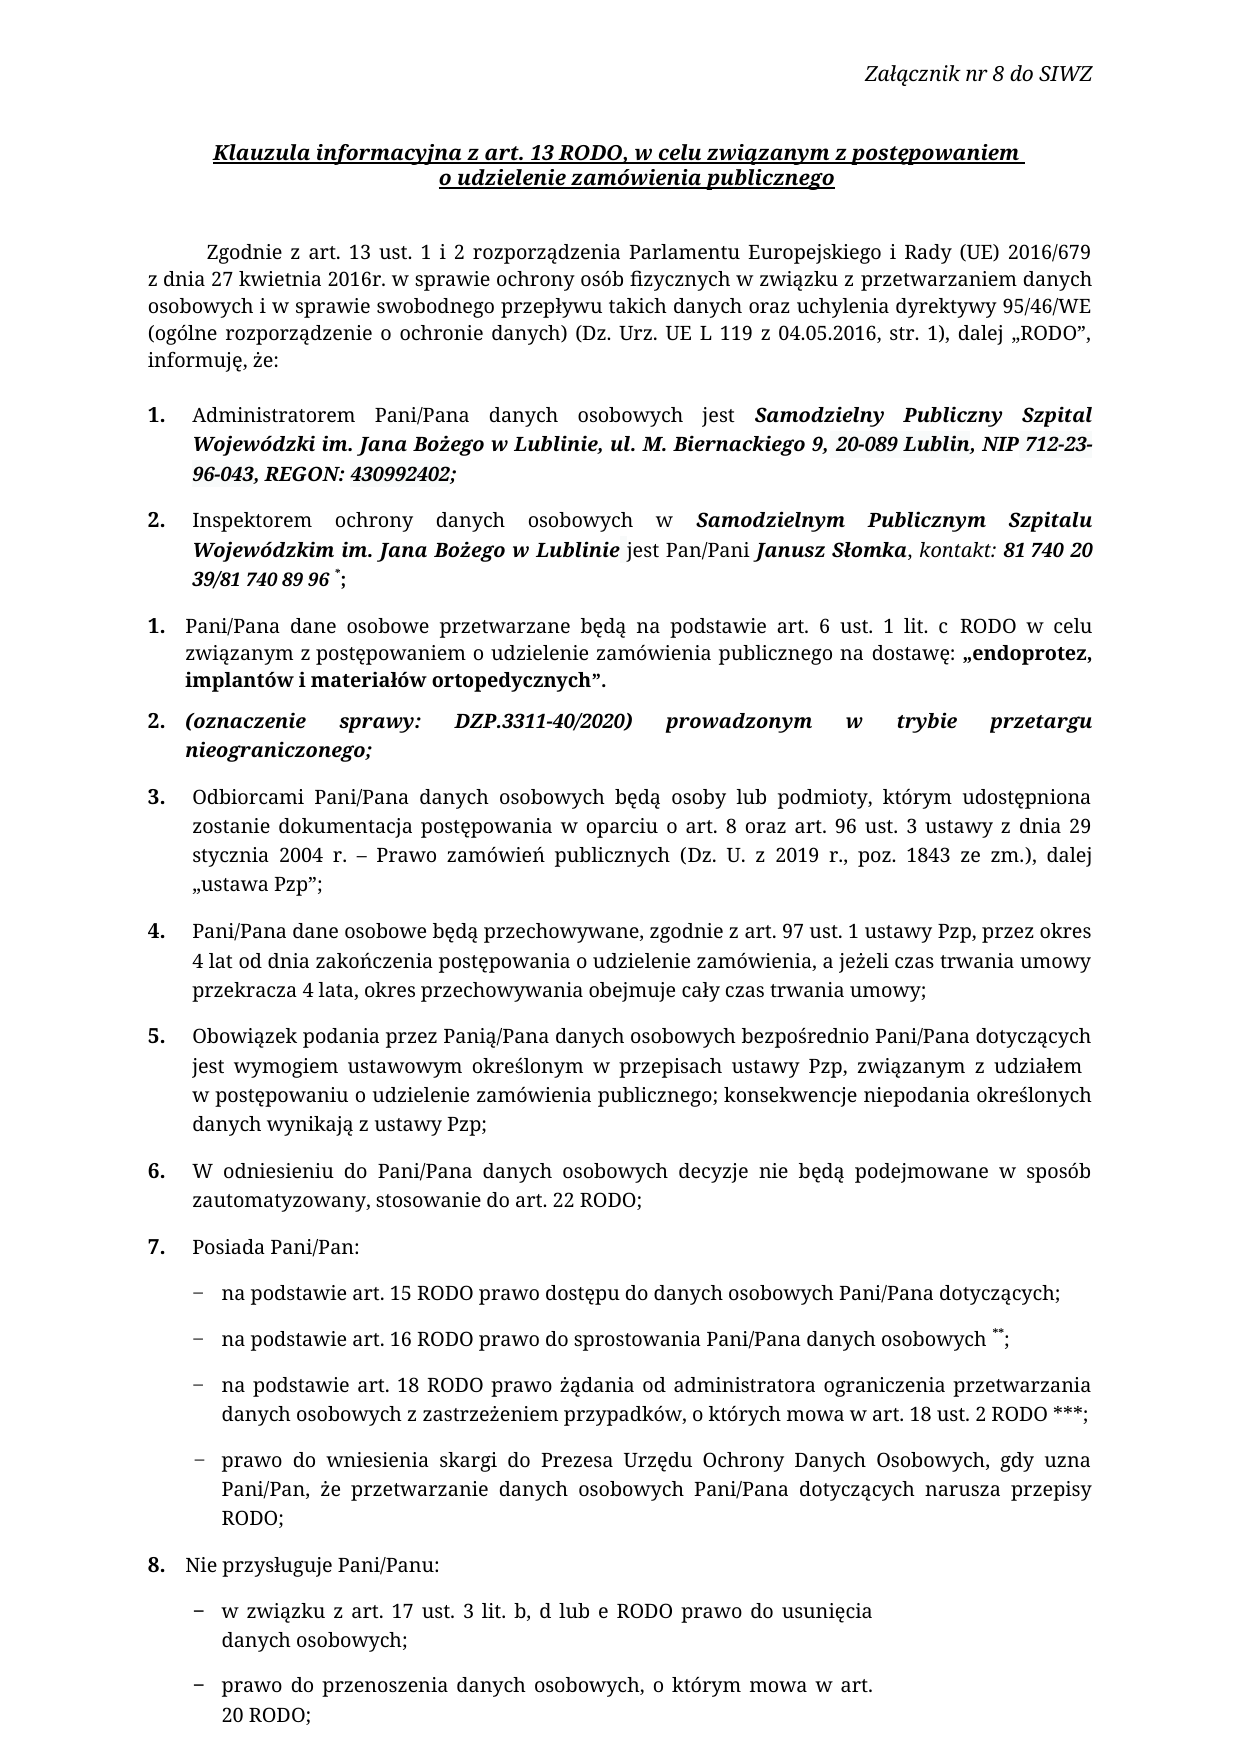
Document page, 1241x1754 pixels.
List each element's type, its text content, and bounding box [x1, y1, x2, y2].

list w związku z art. 17 ust. 3 lit. b, d lub e RODO prawo do usunięcia danych osobowych; [192, 1597, 1093, 1653]
list na podstawie art. 16 RODO prawo do sprostowania Pani/Pana danych osobowych **; [192, 1325, 1093, 1352]
list prawo do przenoszenia danych osobowych, o którym mowa w art. 20 RODO; [192, 1672, 1093, 1728]
list Inspektorem ochrony danych osobowych w Samodzielnym Publicznym Szpitalu Wojewódzkim im. Jana Bożego w Lublinie jest Pan/Pani Janusz Słomka, kontakt: 81 740 20 39/81 740 89 96 *; [148, 506, 1093, 592]
list Pani/Pana dane osobowe będą przechowywane, zgodnie z art. 97 ust. 1 ustawy Pzp, przez okres 4 lat od dnia zakończenia postępowania o udzielenie zamówienia, a jeżeli czas trwania umowy przekracza 4 lata, okres przechowywania obejmuje cały czas trwania umowy; [148, 916, 1093, 1003]
list Administratorem Pani/Pana danych osobowych jest Samodzielny Publiczny Szpital Wojewódzki im. Jana Bożego w Lublinie, ul. M. Biernackiego 9, 20-089 Lublin, NIP 712-23-96-043, REGON: 430992402; [148, 400, 1093, 487]
list prawo do wniesienia skargi do Prezesa Urzędu Ochrony Danych Osobowych, gdy uzna Pani/Pan, że przetwarzanie danych osobowych Pani/Pana dotyczących narusza przepisy RODO; [192, 1446, 1093, 1531]
list na podstawie art. 18 RODO prawo żądania od administratora ograniczenia przetwarzania danych osobowych z zastrzeżeniem przypadków, o których mowa w art. 18 ust. 2 RODO ***; [192, 1371, 1093, 1427]
list na podstawie art. 15 RODO prawo dostępu do danych osobowych Pani/Pana dotyczących; [192, 1279, 1093, 1307]
list Obowiązek podania przez Panią/Pana danych osobowych bezpośrednio Pani/Pana dotyczących jest wymogiem ustawowym określonym w przepisach ustawy Pzp, związanym z udziałem w postępowaniu o udzielenie zamówienia publicznego; konsekwencje niepodania określonych danych wynikają z ustawy Pzp; [148, 1022, 1093, 1137]
list Nie przysługuje Pani/Panu: [148, 1550, 1093, 1578]
list (oznaczenie sprawy: DZP.3311-40/2020) prowadzonym w trybie przetargu nieograniczonego; [148, 706, 1093, 763]
list W odniesieniu do Pani/Pana danych osobowych decyzje nie będą podejmowane w sposób zautomatyzowany, stosowanie do art. 22 RODO; [148, 1156, 1093, 1213]
list Odbiorcami Pani/Pana danych osobowych będą osoby lub podmioty, którym udostępniona zostanie dokumentacja postępowania w oparciu o art. 8 oraz art. 96 ust. 3 ustawy z dnia 29 stycznia 2004 r. – Prawo zamówień publicznych (Dz. U. z 2019 r., poz. 1843 ze zm.), dalej „ustawa Pzp”; [148, 782, 1093, 898]
text Klauzula informacyjna z art. 13 RODO, w celu związanym z postępowaniem o udzielenie zamówienia publicznego [145, 141, 1093, 191]
list Posiada Pani/Pan: [148, 1232, 1093, 1261]
list Pani/Pana dane osobowe przetwarzane będą na podstawie art. 6 ust. 1 lit. c RODO w celu związanym z postępowaniem o udzielenie zamówienia publicznego na dostawę: „endoprotez, implantów i materiałów ortopedycznych”. [148, 611, 1093, 693]
text Zgodnie z art. 13 ust. 1 i 2 rozporządzenia Parlamentu Europejskiego i Rady (UE) 2016/679 z dnia 27 kwietnia 2016r. w sprawie ochrony osób fizycznych w związku z przetwarzaniem danych osobowych i w sprawie swobodnego przepływu takich danych oraz uchylenia dyrektywy 95/46/WE (ogólne rozporządzenie o ochronie danych) (Dz. Urz. UE L 119 z 04.05.2016, str. 1), dalej „RODO”, informuję, że: [148, 238, 1093, 373]
